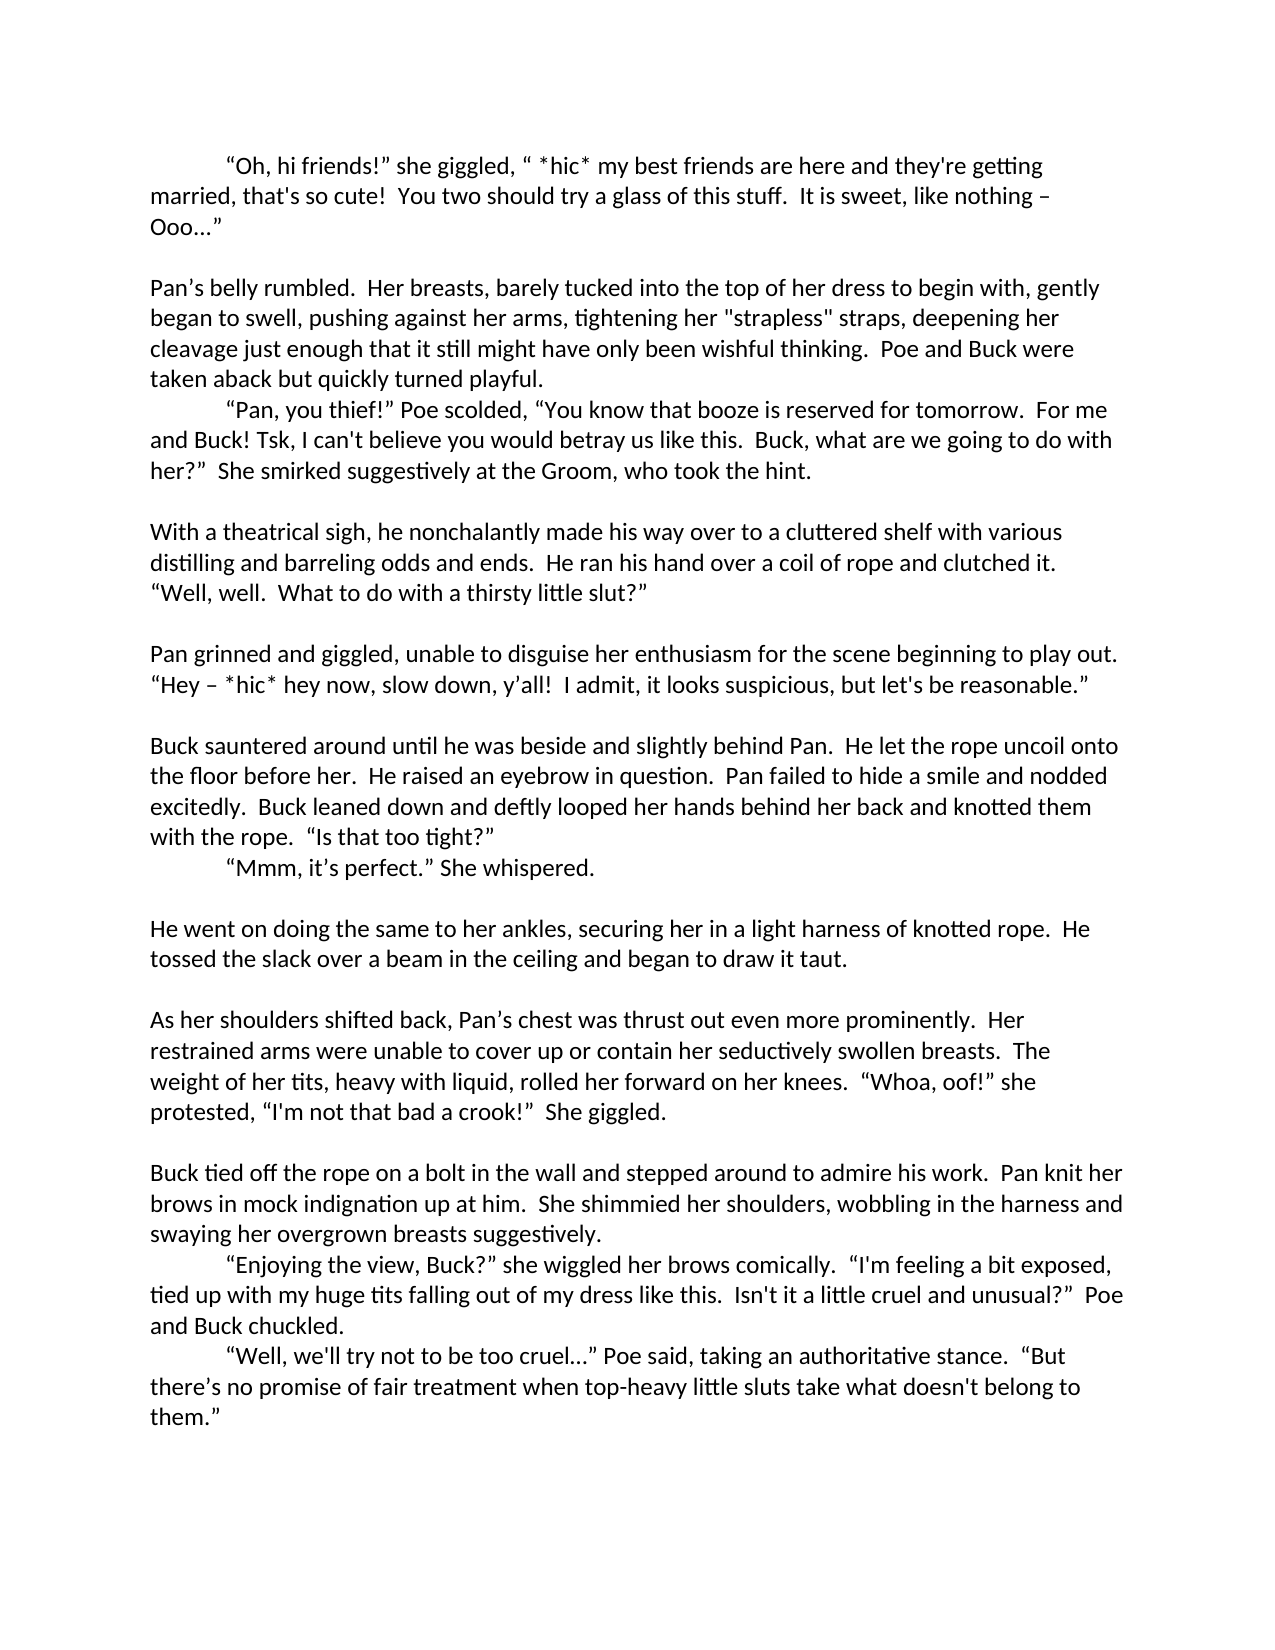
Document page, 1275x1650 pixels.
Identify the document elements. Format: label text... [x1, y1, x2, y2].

text “Mmm, it’s perfect.” She whispered. [150, 852, 1125, 882]
text “Oh, hi friends!” she giggled, “ *hic* my best friends are here and they're getting married, that's so cute! You two should try a glass of this stuff. It is sweet, like nothing – Ooo...” [150, 150, 1125, 242]
text “Enjoying the view, Buck?” she wiggled her brows comically. “I'm feeling a bit exposed, tied up with my huge tits falling out of my dress like this. Isn't it a little cruel and unusual?” Poe and Buck chuckled. [150, 1249, 1125, 1340]
text “Pan, you thief!” Poe scolded, “You know that booze is reserved for tomorrow. For me and Buck! Tsk, I can't believe you would betray us like this. Buck, what are we going to do with her?” She smirked suggestively at the Groom, who took the hint. [150, 394, 1125, 486]
text As her shoulders shifted back, Pan’s chest was thrust out even more prominently. Her restrained arms were unable to cover up or contain her seductively swollen breasts. The weight of her tits, heavy with liquid, rolled her forward on her knees. “Whoa, oof!” she protested, “I'm not that bad a crook!” She giggled. [150, 1004, 1125, 1127]
text He went on doing the same to her ankles, securing her in a light harness of knotted rope. He tossed the slack over a beam in the ceiling and began to draw it taut. [150, 913, 1125, 974]
text Buck sauntered around until he was beside and slightly behind Pan. He let the rope uncoil onto the floor before her. He raised an eyebrow in question. Pan failed to hide a smile and nodded excitedly. Buck leaned down and deftly looped her hands behind her back and knotted them with the rope. “Is that too tight?” [150, 730, 1125, 852]
text Pan grinned and giggled, unable to disguise her enthusiasm for the scene beginning to play out. “Hey – *hic* hey now, slow down, y’all! I admit, it looks suspicious, but let's be reasonable.” [150, 638, 1125, 699]
text “Well, we'll try not to be too cruel…” Poe said, taking an authoritative stance. “But there’s no promise of fair treatment when top-heavy little sluts take what doesn't belong to them.” [150, 1340, 1125, 1432]
text With a theatrical sigh, he nonchalantly made his way over to a cluttered shelf with various distilling and barreling odds and ends. He ran his hand over a coil of rope and clutched it. “Well, well. What to do with a thirsty little slut?” [150, 516, 1125, 608]
text Pan’s belly rumbled. Her breasts, barely tucked into the top of her dress to begin with, gently began to swell, pushing against her arms, tightening her "strapless" straps, deepening her cleavage just enough that it still might have only been wishful thinking. Poe and Buck were taken aback but quickly turned playful. [150, 272, 1125, 394]
text Buck tied off the rope on a bolt in the wall and stepped around to admire his work. Pan knit her brows in mock indignation up at him. She shimmied her shoulders, wobbling in the harness and swaying her overgrown breasts suggestively. [150, 1157, 1125, 1249]
